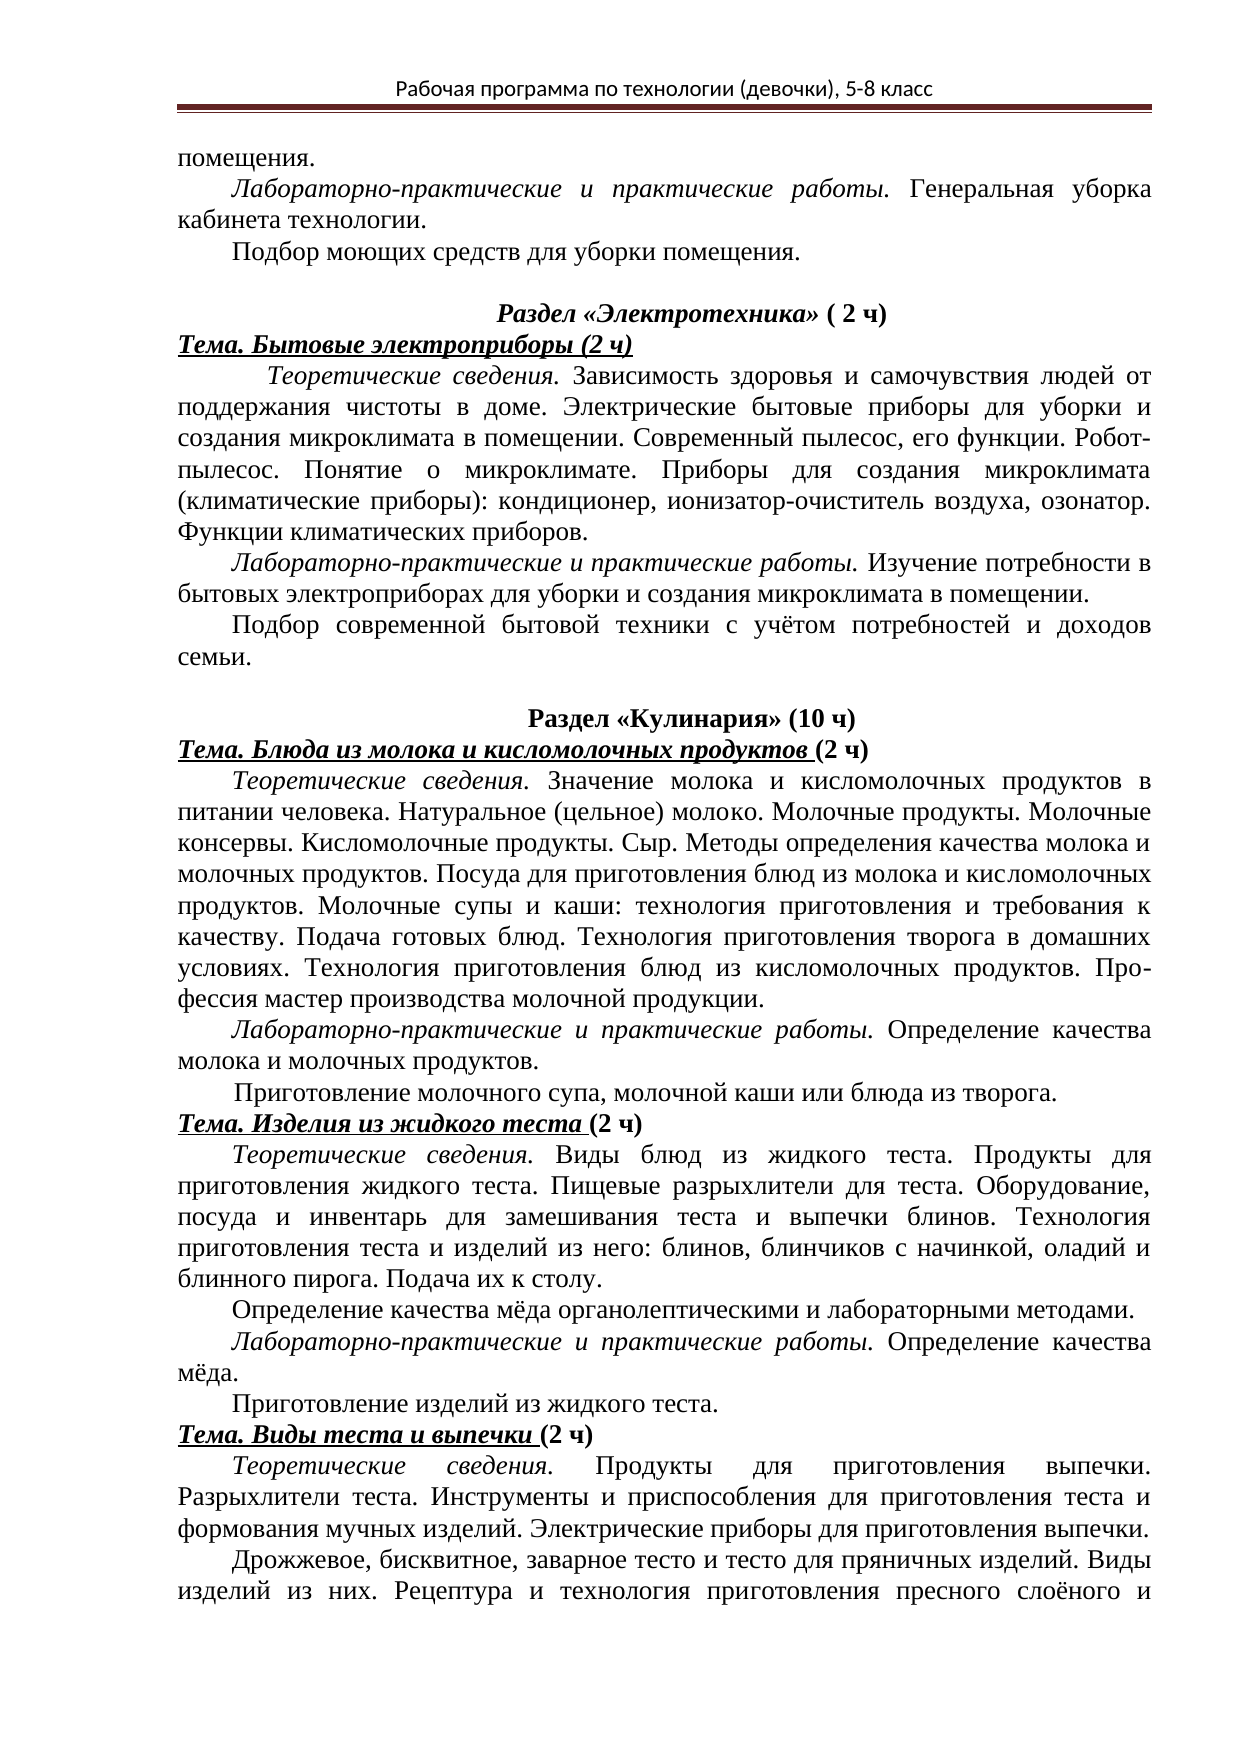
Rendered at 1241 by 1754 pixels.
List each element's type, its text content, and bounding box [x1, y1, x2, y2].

text Подбор современной бытовой техники с учётом потребностей и доходов семьи. [177, 608, 1152, 671]
text Лабораторно-практические и практические работы. Определение качества молока и молочных продуктов. [177, 1013, 1152, 1076]
text Теоретические сведения. Виды блюд из жидкого теста. Продукты для приготовления жидкого теста. Пищевые разрыхлители для теста. Оборудование, посуда и инвентарь для замешивания теста и выпечки блинов. Технология приготовления теста и изделий из него: блинов, блинчиков с начинкой, оладий и блинного пирога. Подача их к столу. [177, 1138, 1152, 1294]
text Приготовление молочного супа, молочной каши или блюда из творога. [177, 1076, 1152, 1107]
text Лабораторно-практические и практические работы. Определение качества мёда. [177, 1325, 1152, 1387]
text Лабораторно-практические и практические работы. Изучение потребности в бытовых электроприборах для уборки и создания микроклимата в помещении. [177, 546, 1152, 608]
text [177, 1543, 1152, 1605]
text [177, 141, 1152, 172]
text Раздел «Электротехника» ( 2 ч) [177, 297, 1152, 328]
text Теоретические сведения. Зависимость здоровья и самочувствия людей от поддержания чистоты в доме. Электрические бытовые приборы для уборки и создания микроклимата в помещении. Современный пылесос, его функции. Робот-пылесос. Понятие о микроклимате. Приборы для создания микроклимата (климатические приборы): кондиционер, ионизатор-очиститель воздуха, озонатор. Функции климатических приборов. [177, 359, 1152, 546]
text Теоретические сведения. Значение молока и кисломолочных продуктов в питании человека. Натуральное (цельное) молоко. Молочные продукты. Молочные консервы. Кисломолочные продукты. Сыр. Методы определения качества молока и молочных продуктов. Посуда для приготовления блюд из молока и кисломолочных продуктов. Молочные супы и каши: технология приготовления и требования к качеству. Подача готовых блюд. Технология приготовления творога в домашних условиях. Технология приготовления блюд из кисломолочных продуктов. Профессия мастер производства молочной продукции. [177, 764, 1152, 1013]
text Подбор моющих средств для уборки помещения. [177, 235, 1152, 266]
text Лабораторно-практические и практические работы. Генеральная уборка кабинета технологии. [177, 172, 1152, 235]
text Теоретические сведения. Продукты для приготовления выпечки. Разрыхлители теста. Инструменты и приспособления для приготовления теста и формования мучных изделий. Электрические приборы для приготовления выпечки. [177, 1449, 1152, 1543]
text Раздел «Кулинария» (10 ч) [177, 702, 1152, 733]
text Тема. Изделия из жидкого теста (2 ч) [177, 1107, 1152, 1138]
text Определение качества мёда органолептическими и лабораторными методами. [177, 1294, 1152, 1325]
text Тема. Блюда из молока и кисломолочных продуктов (2 ч) [177, 733, 1152, 764]
text Приготовление изделий из жидкого теста. [177, 1387, 1152, 1418]
text Тема. Виды теста и выпечки (2 ч) [177, 1418, 1152, 1449]
text Тема. Бытовые электроприборы (2 ч) [177, 328, 1152, 359]
